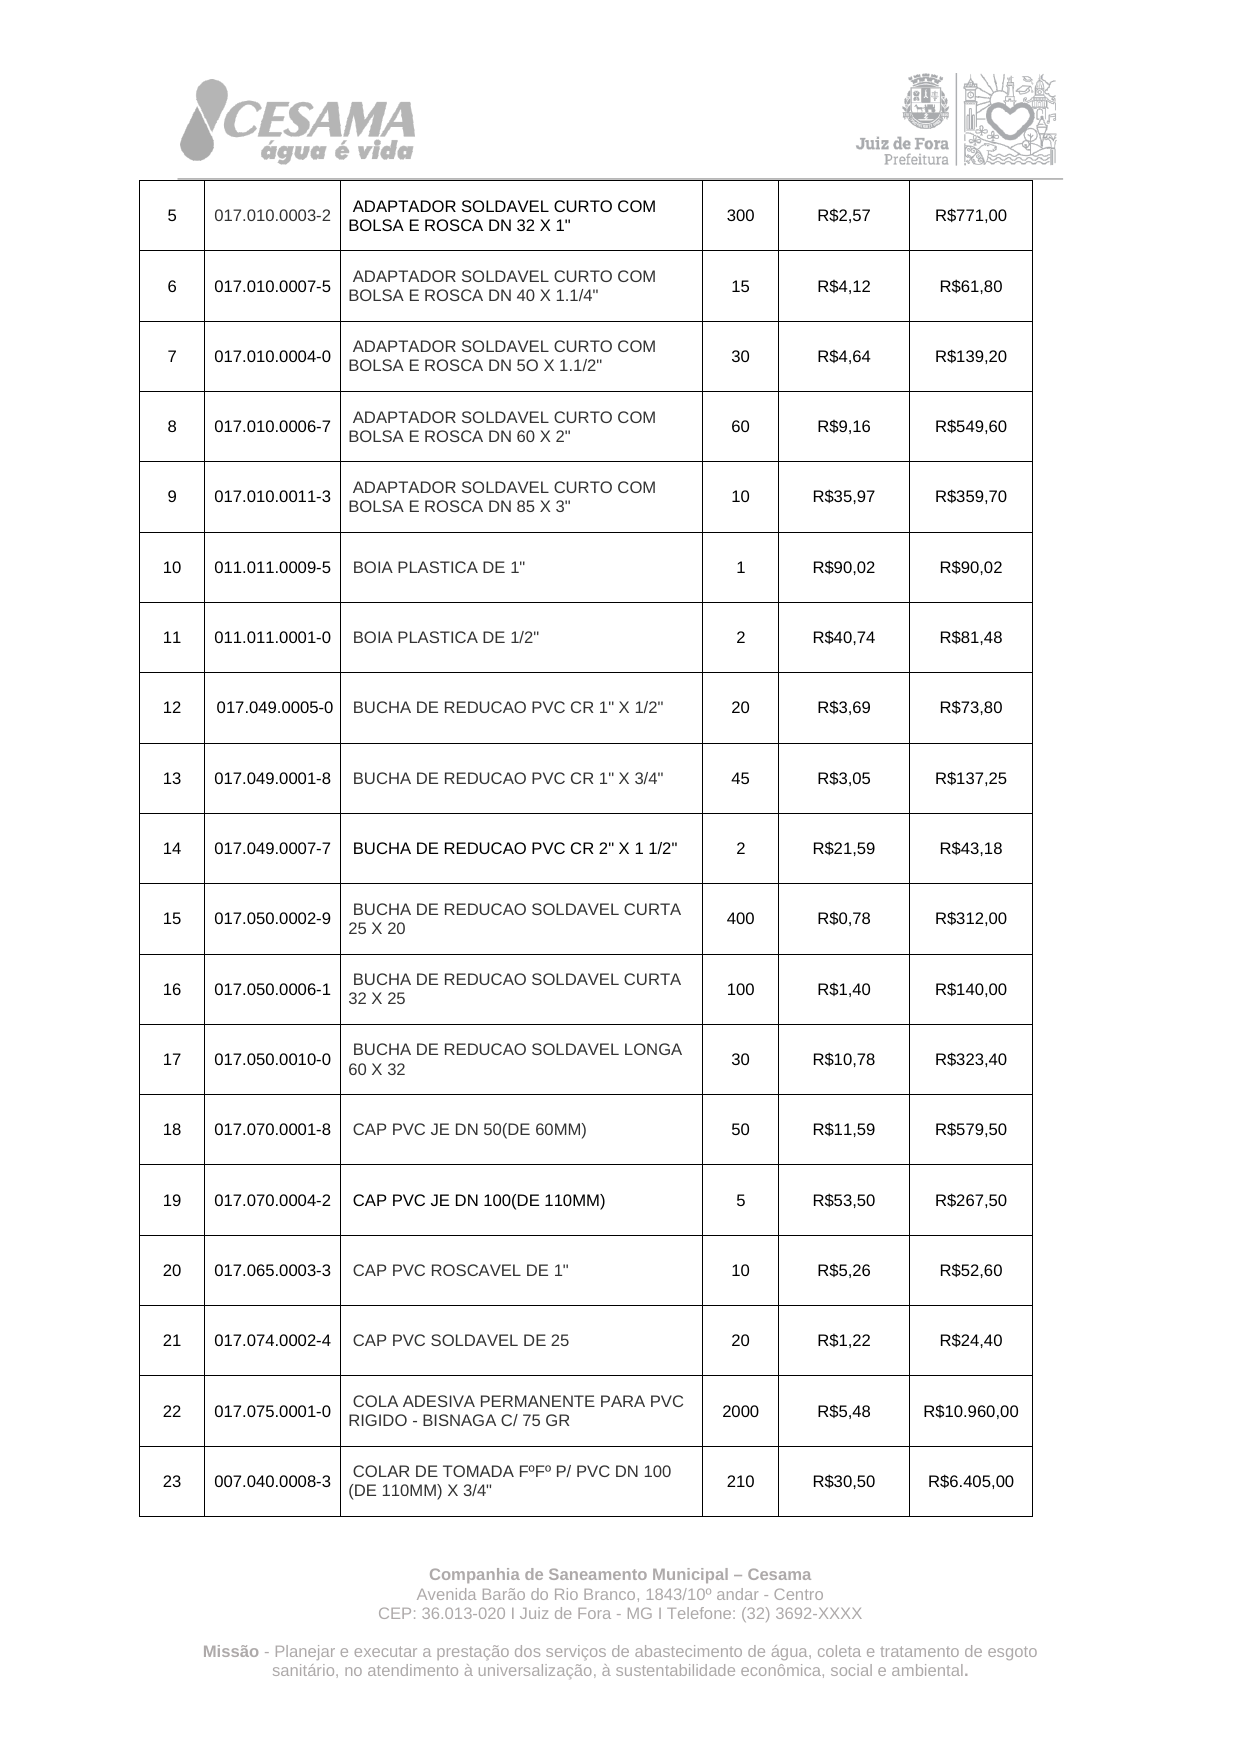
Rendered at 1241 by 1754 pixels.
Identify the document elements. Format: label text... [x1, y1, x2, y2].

table_cell 017.010.0011-3 [205, 462, 340, 532]
table_cell R$10,78 [779, 1025, 909, 1094]
table_cell R$1,40 [779, 955, 909, 1024]
table_cell 15 [140, 884, 204, 953]
table_cell 21 [140, 1306, 204, 1375]
table_cell 017.049.0005-0 [205, 673, 340, 742]
picture [177, 73, 1064, 180]
table_cell 17 [140, 1025, 204, 1094]
table_cell R$52,60 [910, 1236, 1032, 1305]
table_cell CAP PVC JE DN 100(DE 110MM) [341, 1165, 702, 1235]
table_cell R$0,78 [779, 884, 909, 953]
table_cell 30 [703, 1025, 778, 1094]
table_cell R$6.405,00 [910, 1447, 1032, 1516]
table_cell 30 [703, 322, 778, 391]
table_cell 017.075.0001-0 [205, 1376, 340, 1446]
table_cell 017.010.0006-7 [205, 392, 340, 461]
table_cell BUCHA DE REDUCAO SOLDAVEL CURTA 32 X 25 [341, 955, 702, 1024]
table_cell R$73,80 [910, 673, 1032, 742]
table_cell BUCHA DE REDUCAO SOLDAVEL LONGA 60 X 32 [341, 1025, 702, 1094]
table_cell ADAPTADOR SOLDAVEL CURTO COM BOLSA E ROSCA DN 5O X 1.1/2" [341, 322, 702, 391]
table_cell ADAPTADOR SOLDAVEL CURTO COM BOLSA E ROSCA DN 32 X 1" [341, 181, 702, 250]
table_cell 300 [703, 181, 778, 250]
table_cell 400 [703, 884, 778, 953]
table_cell 22 [140, 1376, 204, 1446]
table_cell 017.010.0003-2 [205, 181, 340, 250]
table_cell 017.050.0006-1 [205, 955, 340, 1024]
table_cell 2 [703, 814, 778, 883]
table_cell R$359,70 [910, 462, 1032, 532]
table_cell 10 [140, 533, 204, 602]
table_cell R$40,74 [779, 603, 909, 672]
table_cell 12 [140, 673, 204, 742]
table_cell R$267,50 [910, 1165, 1032, 1235]
table_cell COLA ADESIVA PERMANENTE PARA PVC RIGIDO - BISNAGA C/ 75 GR [341, 1376, 702, 1446]
table_cell 011.011.0009-5 [205, 533, 340, 602]
table_cell R$3,69 [779, 673, 909, 742]
table_cell R$24,40 [910, 1306, 1032, 1375]
table_cell 16 [140, 955, 204, 1024]
table_cell 011.011.0001-0 [205, 603, 340, 672]
table_cell 6 [140, 251, 204, 321]
table_cell CAP PVC SOLDAVEL DE 25 [341, 1306, 702, 1375]
table_cell ADAPTADOR SOLDAVEL CURTO COM BOLSA E ROSCA DN 40 X 1.1/4" [341, 251, 702, 321]
table_cell 19 [140, 1165, 204, 1235]
table_cell R$549,60 [910, 392, 1032, 461]
table_cell 017.070.0001-8 [205, 1095, 340, 1164]
table_cell 017.050.0010-0 [205, 1025, 340, 1094]
table_cell 017.049.0001-8 [205, 744, 340, 813]
table_cell 017.050.0002-9 [205, 884, 340, 953]
table_cell 8 [140, 392, 204, 461]
table_cell 017.070.0004-2 [205, 1165, 340, 1235]
table_cell 45 [703, 744, 778, 813]
table_cell R$5,26 [779, 1236, 909, 1305]
table_cell 15 [703, 251, 778, 321]
table_cell R$140,00 [910, 955, 1032, 1024]
table_cell 100 [703, 955, 778, 1024]
table_cell CAP PVC JE DN 50(DE 60MM) [341, 1095, 702, 1164]
table_cell 20 [703, 673, 778, 742]
table_cell 9 [140, 462, 204, 532]
table_cell 11 [140, 603, 204, 672]
table_cell 017.010.0007-5 [205, 251, 340, 321]
table_cell 23 [140, 1447, 204, 1516]
table_cell 007.040.0008-3 [205, 1447, 340, 1516]
table_cell R$61,80 [910, 251, 1032, 321]
table_cell 2 [703, 603, 778, 672]
table_cell 017.010.0004-0 [205, 322, 340, 391]
table_cell R$579,50 [910, 1095, 1032, 1164]
table_cell ADAPTADOR SOLDAVEL CURTO COM BOLSA E ROSCA DN 85 X 3" [341, 462, 702, 532]
table_cell R$137,25 [910, 744, 1032, 813]
table_cell 017.065.0003-3 [205, 1236, 340, 1305]
table_cell R$90,02 [910, 533, 1032, 602]
table_cell R$1,22 [779, 1306, 909, 1375]
table_cell 10 [703, 1236, 778, 1305]
table_cell R$10.960,00 [910, 1376, 1032, 1446]
table_cell BUCHA DE REDUCAO SOLDAVEL CURTA 25 X 20 [341, 884, 702, 953]
table_cell 7 [140, 322, 204, 391]
table_cell 50 [703, 1095, 778, 1164]
table_cell R$43,18 [910, 814, 1032, 883]
table_cell R$3,05 [779, 744, 909, 813]
table_cell 10 [703, 462, 778, 532]
table_cell 5 [703, 1165, 778, 1235]
table_cell COLAR DE TOMADA FºFº P/ PVC DN 100 (DE 110MM) X 3/4" [341, 1447, 702, 1516]
table_cell R$11,59 [779, 1095, 909, 1164]
table_cell 18 [140, 1095, 204, 1164]
table_cell 1 [703, 533, 778, 602]
table_cell 20 [703, 1306, 778, 1375]
table_cell R$139,20 [910, 322, 1032, 391]
table_cell BUCHA DE REDUCAO PVC CR 1" X 1/2" [341, 673, 702, 742]
table_cell R$81,48 [910, 603, 1032, 672]
table_cell 210 [703, 1447, 778, 1516]
table_cell R$4,12 [779, 251, 909, 321]
table_cell BOIA PLASTICA DE 1" [341, 533, 702, 602]
table_cell R$9,16 [779, 392, 909, 461]
table_cell ADAPTADOR SOLDAVEL CURTO COM BOLSA E ROSCA DN 60 X 2" [341, 392, 702, 461]
table_cell R$2,57 [779, 181, 909, 250]
table_cell BUCHA DE REDUCAO PVC CR 1" X 3/4" [341, 744, 702, 813]
table_cell R$4,64 [779, 322, 909, 391]
table_cell R$771,00 [910, 181, 1032, 250]
table_cell 2000 [703, 1376, 778, 1446]
table_cell 20 [140, 1236, 204, 1305]
table_cell BOIA PLASTICA DE 1/2" [341, 603, 702, 672]
table_cell CAP PVC ROSCAVEL DE 1" [341, 1236, 702, 1305]
table_cell R$53,50 [779, 1165, 909, 1235]
table_cell R$323,40 [910, 1025, 1032, 1094]
table_cell R$21,59 [779, 814, 909, 883]
table_cell R$30,50 [779, 1447, 909, 1516]
table_cell 5 [140, 181, 204, 250]
table_cell R$90,02 [779, 533, 909, 602]
table_cell R$5,48 [779, 1376, 909, 1446]
table_cell BUCHA DE REDUCAO PVC CR 2" X 1 1/2" [341, 814, 702, 883]
table_cell 017.049.0007-7 [205, 814, 340, 883]
table_cell 017.074.0002-4 [205, 1306, 340, 1375]
table_cell 14 [140, 814, 204, 883]
table_cell 13 [140, 744, 204, 813]
table_cell 60 [703, 392, 778, 461]
table_cell R$312,00 [910, 884, 1032, 953]
table_cell R$35,97 [779, 462, 909, 532]
